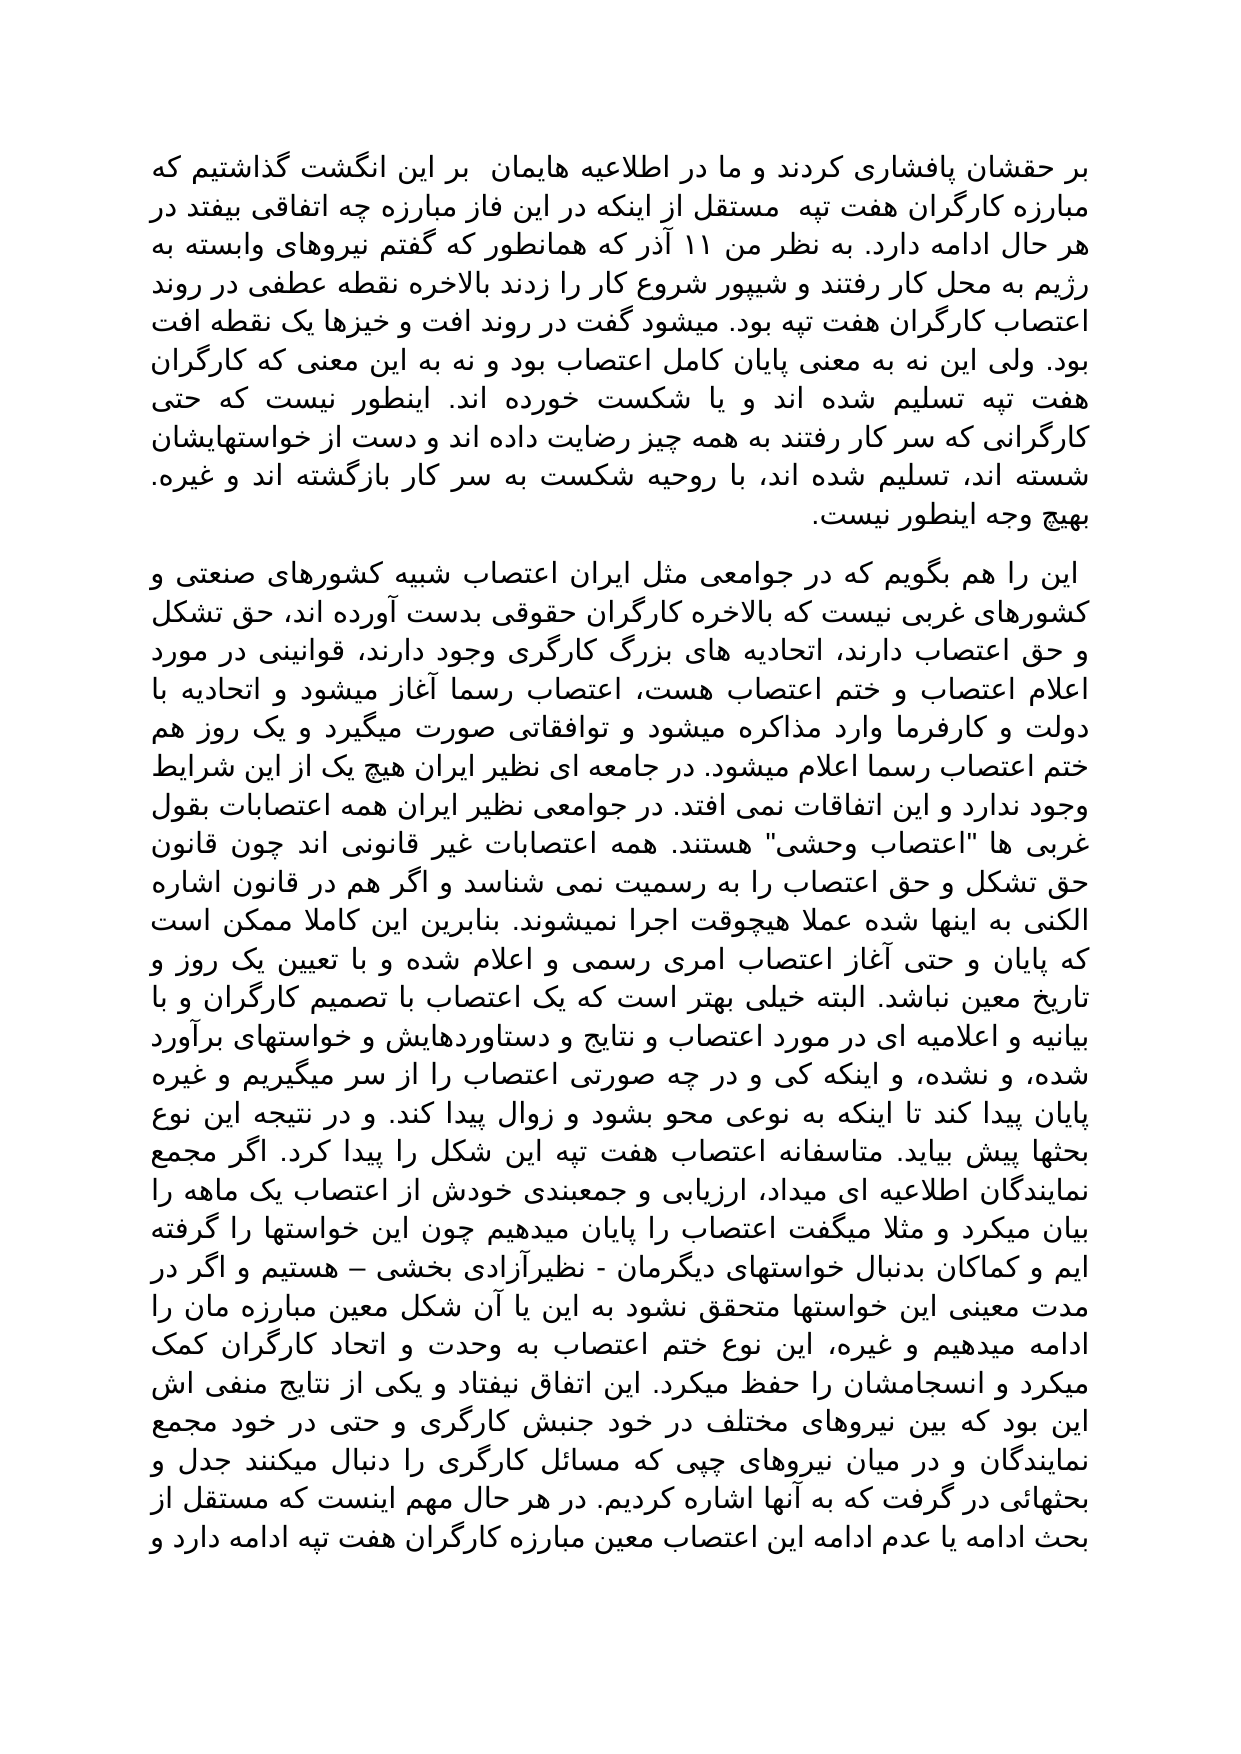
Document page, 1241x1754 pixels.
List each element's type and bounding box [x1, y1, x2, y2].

text [150, 150, 1090, 530]
text [150, 556, 1090, 1553]
